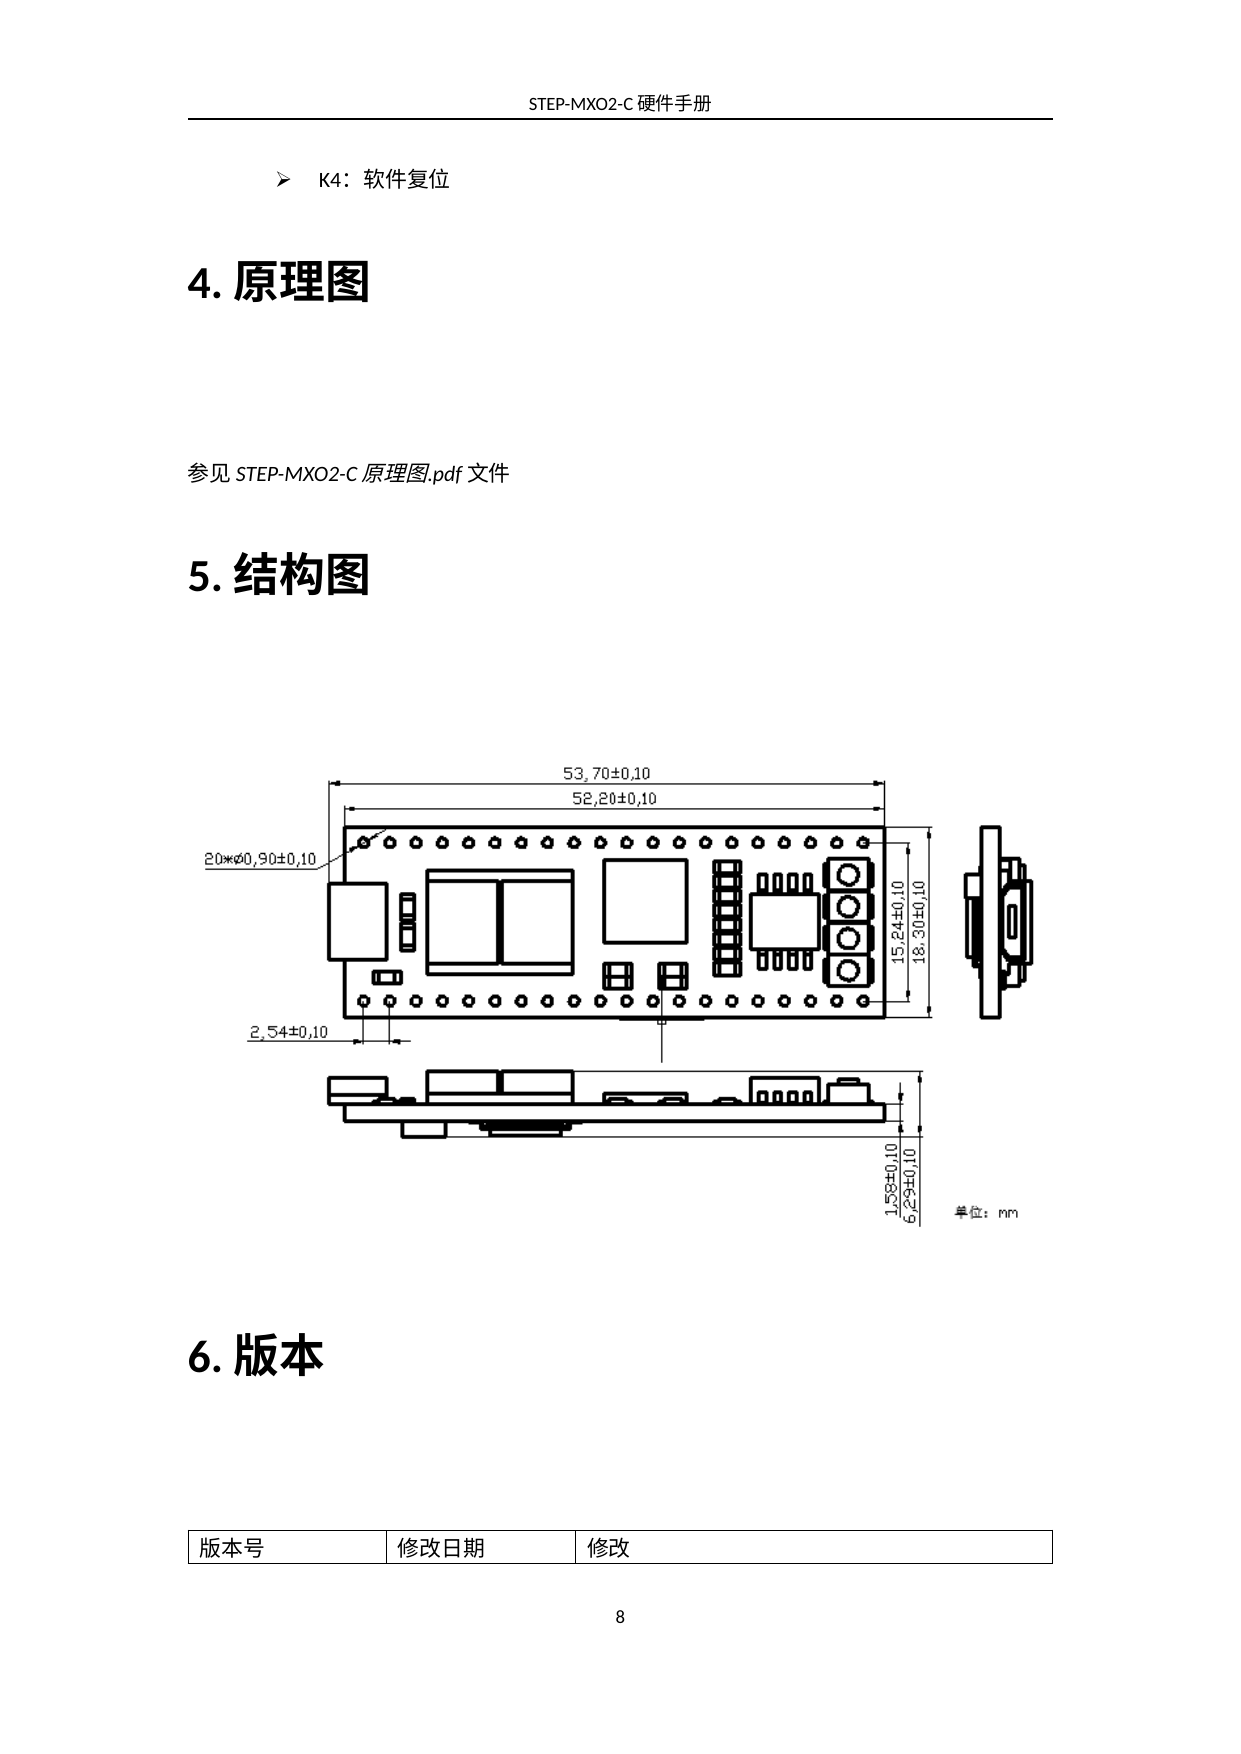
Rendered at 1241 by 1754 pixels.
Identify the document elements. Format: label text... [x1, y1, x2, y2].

list K4：软件复位 [275, 162, 1053, 194]
subtitle 6. 版本 [187, 1304, 1053, 1402]
table_header 版本号 [189, 1531, 386, 1563]
subtitle 4. 原理图 [187, 230, 1053, 327]
picture [187, 748, 1053, 1248]
table_header 修改 [576, 1531, 1052, 1563]
subtitle 5. 结构图 [187, 523, 1053, 621]
table_header 修改日期 [387, 1531, 575, 1563]
text 参见STEP-MXO2-C原理图.pdf 文件 [187, 455, 1053, 488]
